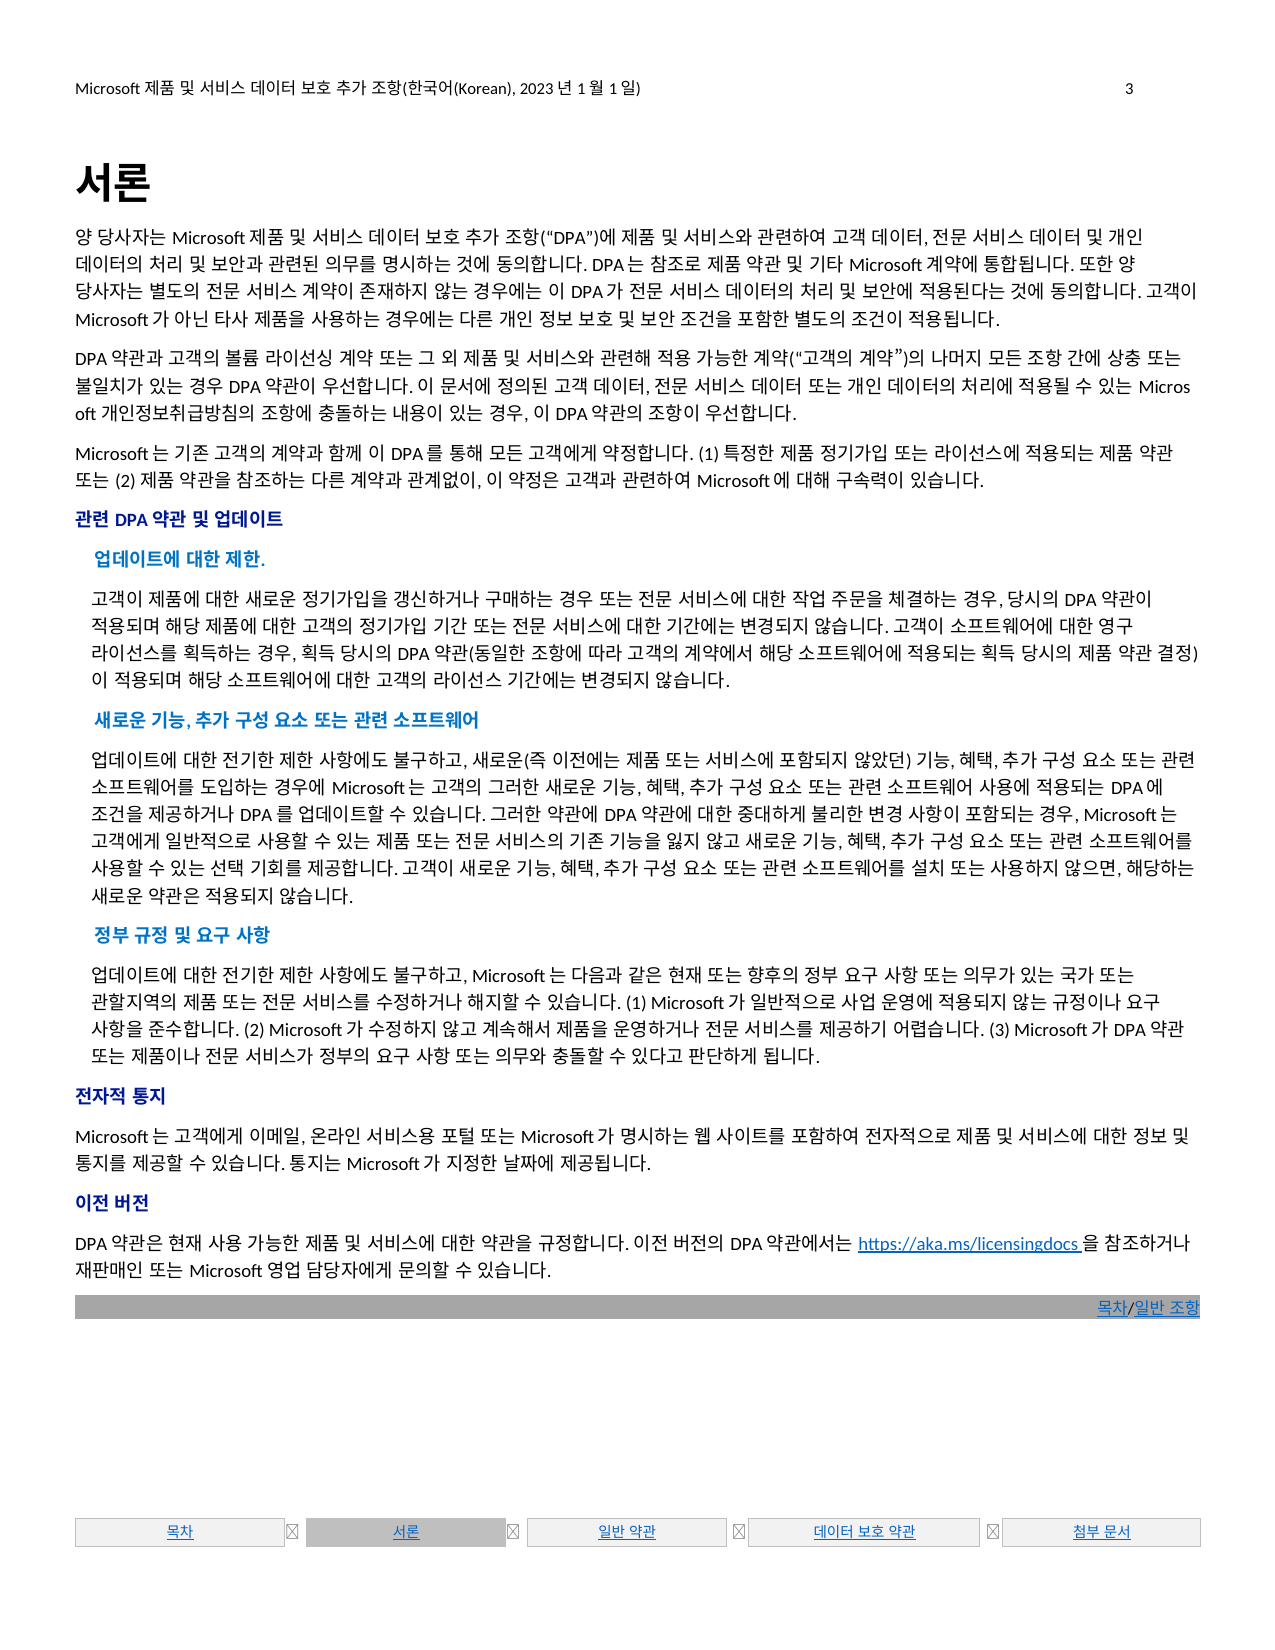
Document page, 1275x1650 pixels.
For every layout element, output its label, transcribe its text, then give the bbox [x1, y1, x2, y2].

subtitle 관련 DPA 약관 및 업데이트 [75, 505, 1200, 532]
list Microsoft는 고객에게 이메일, 온라인 서비스용 포털 또는 Microsoft가 명시하는 웹 사이트를 포함하여 전자적으로 제품 및 서비스에 대한 정보 및 통지를 제공할 수 있습니다. 통지는 Microsoft가 지정한 날짜에 제공됩니다. [75, 1122, 1200, 1176]
list 새로운 기능, 추가 구성 요소 또는 관련 소프트웨어 [94, 706, 1200, 733]
subtitle 이전 버전 [75, 1188, 1200, 1216]
subtitle 서론 [75, 150, 1200, 210]
list DPA 약관과 고객의 볼륨 라이선싱 계약 또는 그 외 제품 및 서비스와 관련해 적용 가능한 계약(“고객의 계약”)의 나머지 모든 조항 간에 상충 또는 불일치가 있는 경우 DPA 약관이 우선합니다. 이 문서에 정의된 고객 데이터, 전문 서비스 데이터 또는 개인 데이터의 처리에 적용될 수 있는 Microsoft 개인정보취급방침의 조항에 충돌하는 내용이 있는 경우, 이 DPA 약관의 조항이 우선합니다. [75, 344, 1200, 426]
list 목차/일반 조항 [75, 1295, 1200, 1319]
list DPA 약관은 현재 사용 가능한 제품 및 서비스에 대한 약관을 규정합니다. 이전 버전의 DPA 약관에서는 https://aka.ms/licensingdocs을 참조하거나 재판매인 또는 Microsoft 영업 담당자에게 문의할 수 있습니다. [75, 1228, 1200, 1282]
list 정부 규정 및 요구 사항 [94, 921, 1200, 948]
list Microsoft는 기존 고객의 계약과 함께 이 DPA를 통해 모든 고객에게 약정합니다. (1) 특정한 제품 정기가입 또는 라이선스에 적용되는 제품 약관 또는 (2) 제품 약관을 참조하는 다른 계약과 관계없이, 이 약정은 고객과 관련하여 Microsoft에 대해 구속력이 있습니다. [75, 438, 1200, 492]
list 고객이 제품에 대한 새로운 정기가입을 갱신하거나 구매하는 경우 또는 전문 서비스에 대한 작업 주문을 체결하는 경우, 당시의 DPA 약관이 적용되며 해당 제품에 대한 고객의 정기가입 기간 또는 전문 서비스에 대한 기간에는 변경되지 않습니다. 고객이 소프트웨어에 대한 영구 라이선스를 획득하는 경우, 획득 당시의 DPA 약관(동일한 조항에 따라 고객의 계약에서 해당 소프트웨어에 적용되는 획득 당시의 제품 약관 결정)이 적용되며 해당 소프트웨어에 대한 고객의 라이선스 기간에는 변경되지 않습니다. [91, 584, 1200, 693]
subtitle 전자적 통지 [75, 1082, 1200, 1109]
list 업데이트에 대한 전기한 제한 사항에도 불구하고, 새로운(즉 이전에는 제품 또는 서비스에 포함되지 않았던) 기능, 혜택, 추가 구성 요소 또는 관련 소프트웨어를 도입하는 경우에 Microsoft는 고객의 그러한 새로운 기능, 혜택, 추가 구성 요소 또는 관련 소프트웨어 사용에 적용되는 DPA에 조건을 제공하거나 DPA를 업데이트할 수 있습니다. 그러한 약관에 DPA 약관에 대한 중대하게 불리한 변경 사항이 포함되는 경우, Microsoft는 고객에게 일반적으로 사용할 수 있는 제품 또는 전문 서비스의 기존 기능을 잃지 않고 새로운 기능, 혜택, 추가 구성 요소 또는 관련 소프트웨어를 사용할 수 있는 선택 기회를 제공합니다. 고객이 새로운 기능, 혜택, 추가 구성 요소 또는 관련 소프트웨어를 설치 또는 사용하지 않으면, 해당하는 새로운 약관은 적용되지 않습니다. [91, 745, 1200, 908]
list 업데이트에 대한 전기한 제한 사항에도 불구하고, Microsoft는 다음과 같은 현재 또는 향후의 정부 요구 사항 또는 의무가 있는 국가 또는 관할지역의 제품 또는 전문 서비스를 수정하거나 해지할 수 있습니다. (1) Microsoft가 일반적으로 사업 운영에 적용되지 않는 규정이나 요구 사항을 준수합니다. (2) Microsoft가 수정하지 않고 계속해서 제품을 운영하거나 전문 서비스를 제공하기 어렵습니다. (3) Microsoft가 DPA 약관 또는 제품이나 전문 서비스가 정부의 요구 사항 또는 의무와 충돌할 수 있다고 판단하게 됩니다. [91, 961, 1200, 1069]
list 양 당사자는 Microsoft 제품 및 서비스 데이터 보호 추가 조항(“DPA”)에 제품 및 서비스와 관련하여 고객 데이터, 전문 서비스 데이터 및 개인 데이터의 처리 및 보안과 관련된 의무를 명시하는 것에 동의합니다. DPA는 참조로 제품 약관 및 기타 Microsoft 계약에 통합됩니다. 또한 양 당사자는 별도의 전문 서비스 계약이 존재하지 않는 경우에는 이 DPA가 전문 서비스 데이터의 처리 및 보안에 적용된다는 것에 동의합니다. 고객이 Microsoft가 아닌 타사 제품을 사용하는 경우에는 다른 개인 정보 보호 및 보안 조건을 포함한 별도의 조건이 적용됩니다. [75, 223, 1200, 332]
list 업데이트에 대한 제한. [94, 545, 1200, 572]
